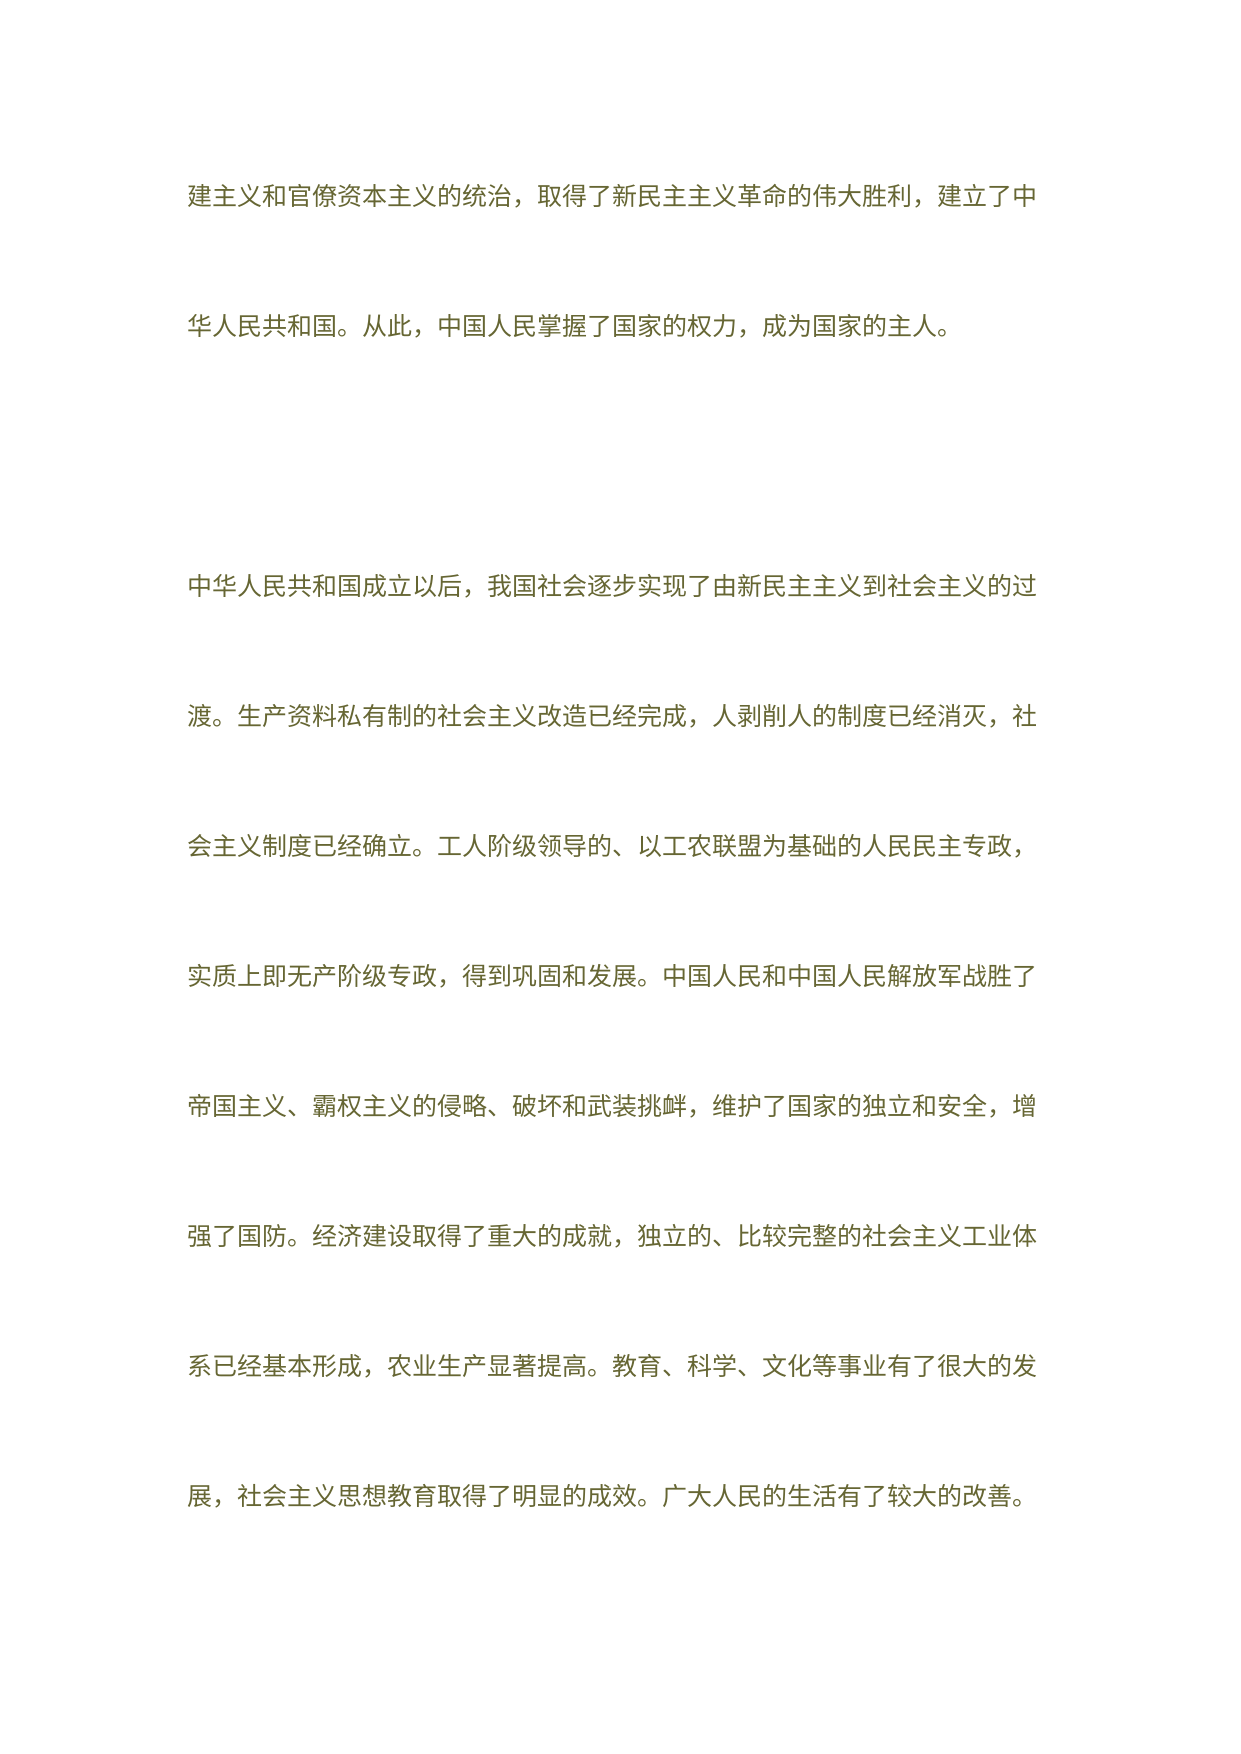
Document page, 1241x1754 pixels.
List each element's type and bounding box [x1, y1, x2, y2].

text [187, 162, 1053, 1527]
